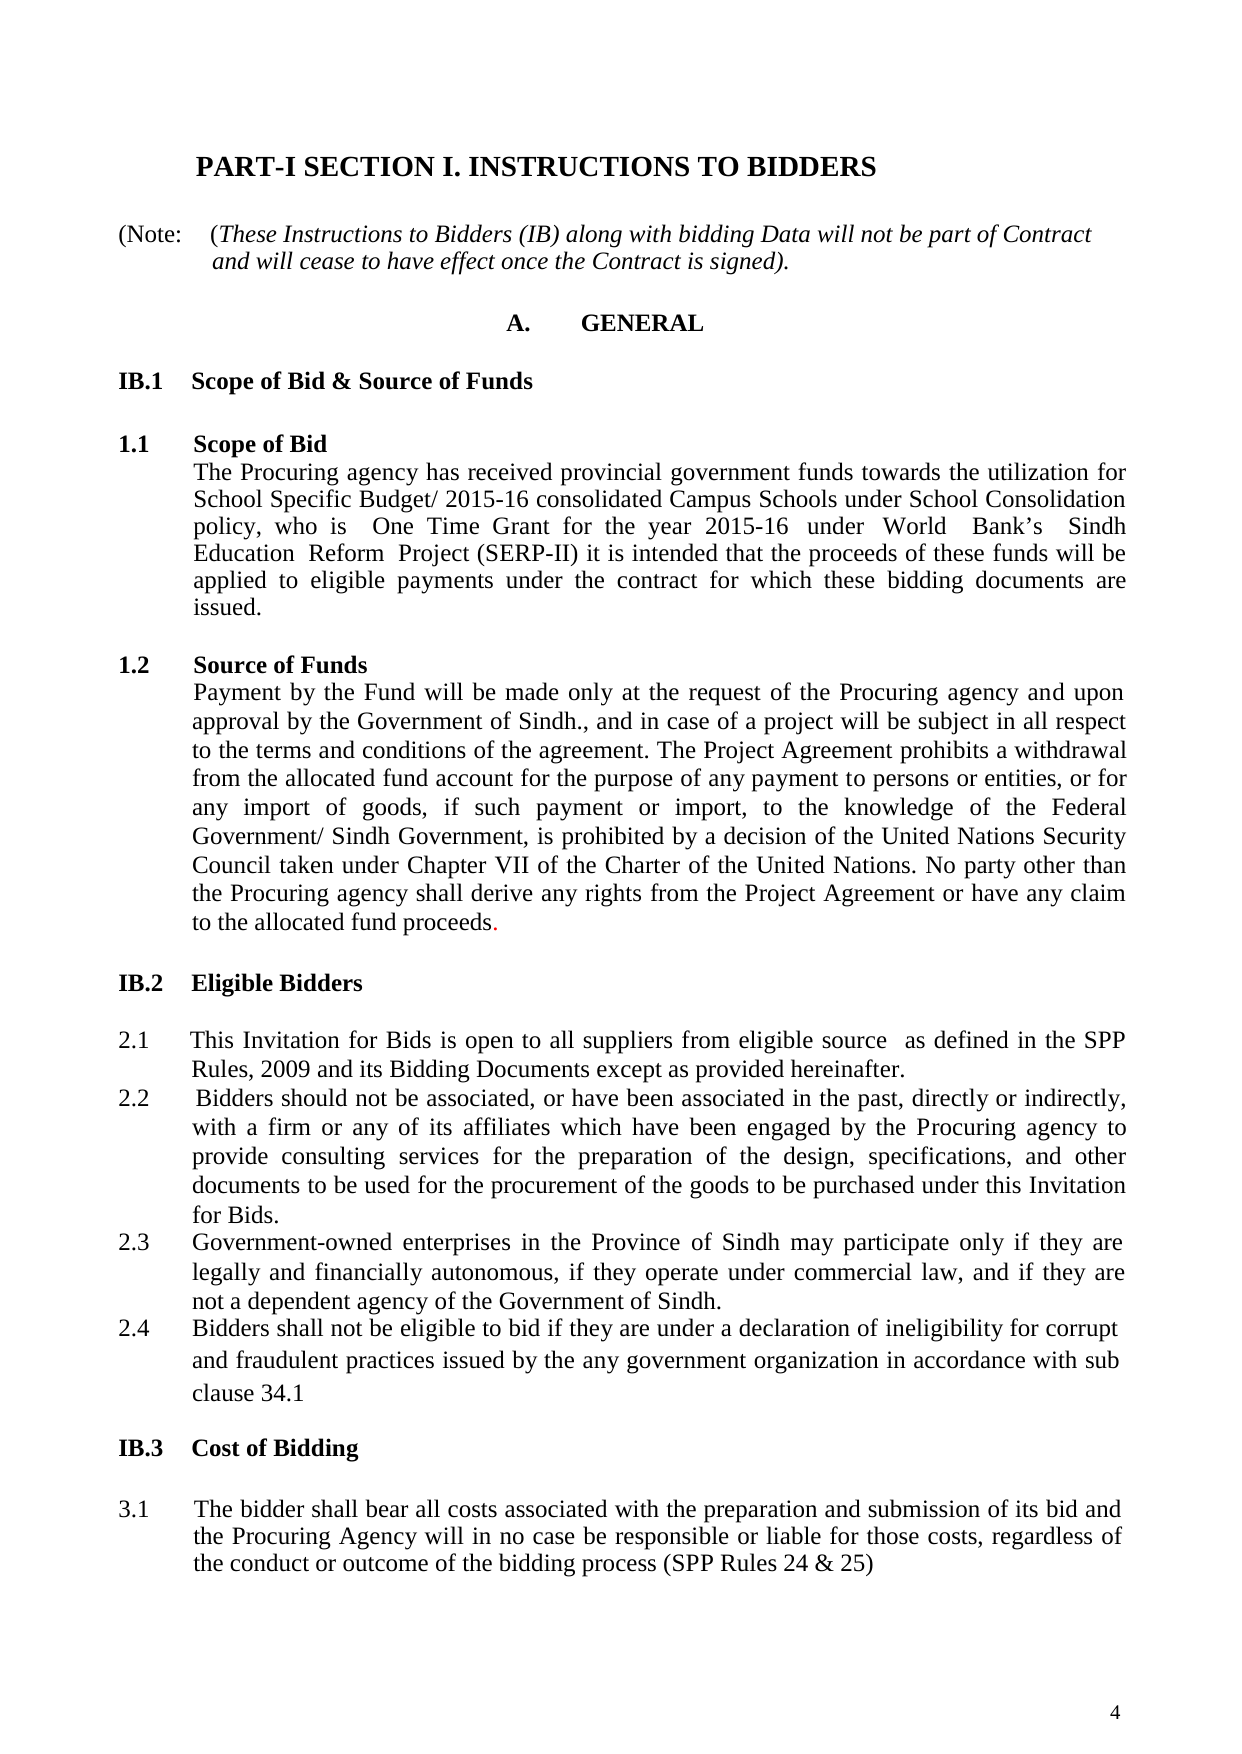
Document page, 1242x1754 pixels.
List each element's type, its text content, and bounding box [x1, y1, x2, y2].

text legally and financially autonomous, if they operate under commercial law, and if they are not a dependent agency of the Government of Sindh. [192, 1257, 1126, 1314]
text IB.3 Cost of Bidding [118, 1433, 1133, 1462]
text A. GENERAL IB.1 Scope of Bid & Source of Funds [118, 308, 709, 395]
text and fraudulent practices issued by the any government organization in accordance with sub clause 34.1 [192, 1346, 1120, 1407]
text PART-I SECTION I. INSTRUCTIONS TO BIDDERS [106, 149, 966, 183]
text 1.2 Source of Funds [118, 650, 1133, 679]
text 2.3 Government-owned enterprises in the Province of Sindh may participate only if they are [118, 1229, 1133, 1256]
text IB.2 Eligible Bidders [118, 968, 1133, 997]
text 1.1 Scope of Bid [118, 429, 1133, 458]
text 2.1 This Invitation for Bids is open to all suppliers from eligible source as defined in the SPP Rules, 2009 and its Bidding Documents except as provided hereinafter. [118, 1025, 1127, 1082]
text (Note: (These Instructions to Bidders (IB) along with bidding Data will not be part of Contract and will cease to have effect once the Contract is signed). [118, 221, 1099, 275]
text approval by the Government of Sindh., and in case of a project will be subject in all respect to the terms and conditions of the agreement. The Project Agreement prohibits a withdrawal from the allocated fund account for the purpose of any payment to persons or entities, or for any import of goods, if such payment or import, to the knowledge of the Federal Government/ Sindh Government, is prohibited by a decision of the United Nations Security Council taken under Chapter VII of the Charter of the United Nations. No party other than the Procuring agency shall derive any rights from the Project Agreement or have any claim to the allocated fund proceeds. [192, 706, 1127, 936]
text 2.2 Bidders should not be associated, or have been associated in the past, directly or indirectly, with a firm or any of its affiliates which have been engaged by the Procuring agency to provide consulting services for the preparation of the design, specifications, and other documents to be used for the procurement of the goods to be purchased under this Invitation for Bids. [118, 1083, 1127, 1228]
text 2.4 Bidders shall not be eligible to bid if they are under a declaration of ineligibility for corrupt [118, 1315, 1133, 1342]
text Payment by the Fund will be made only at the request of the Procuring agency and upon [193, 679, 1126, 706]
text The Procuring agency has received provincial government funds towards the utilization for School Specific Budget/ 2015-16 consolidated Campus Schools under School Consolidation policy, who is One Time Grant for the year 2015-16 under World Bank’s Sindh Education Reform Project (SERP-II) it is intended that the proceeds of these funds will be applied to eligible payments under the contract for which these bidding documents are issued. [193, 458, 1127, 621]
text 3.1 The bidder shall bear all costs associated with the preparation and submission of its bid and the Procuring Agency will in no case be responsible or liable for those costs, regardless of the conduct or outcome of the bidding process (SPP Rules 24 & 25) [118, 1496, 1122, 1577]
